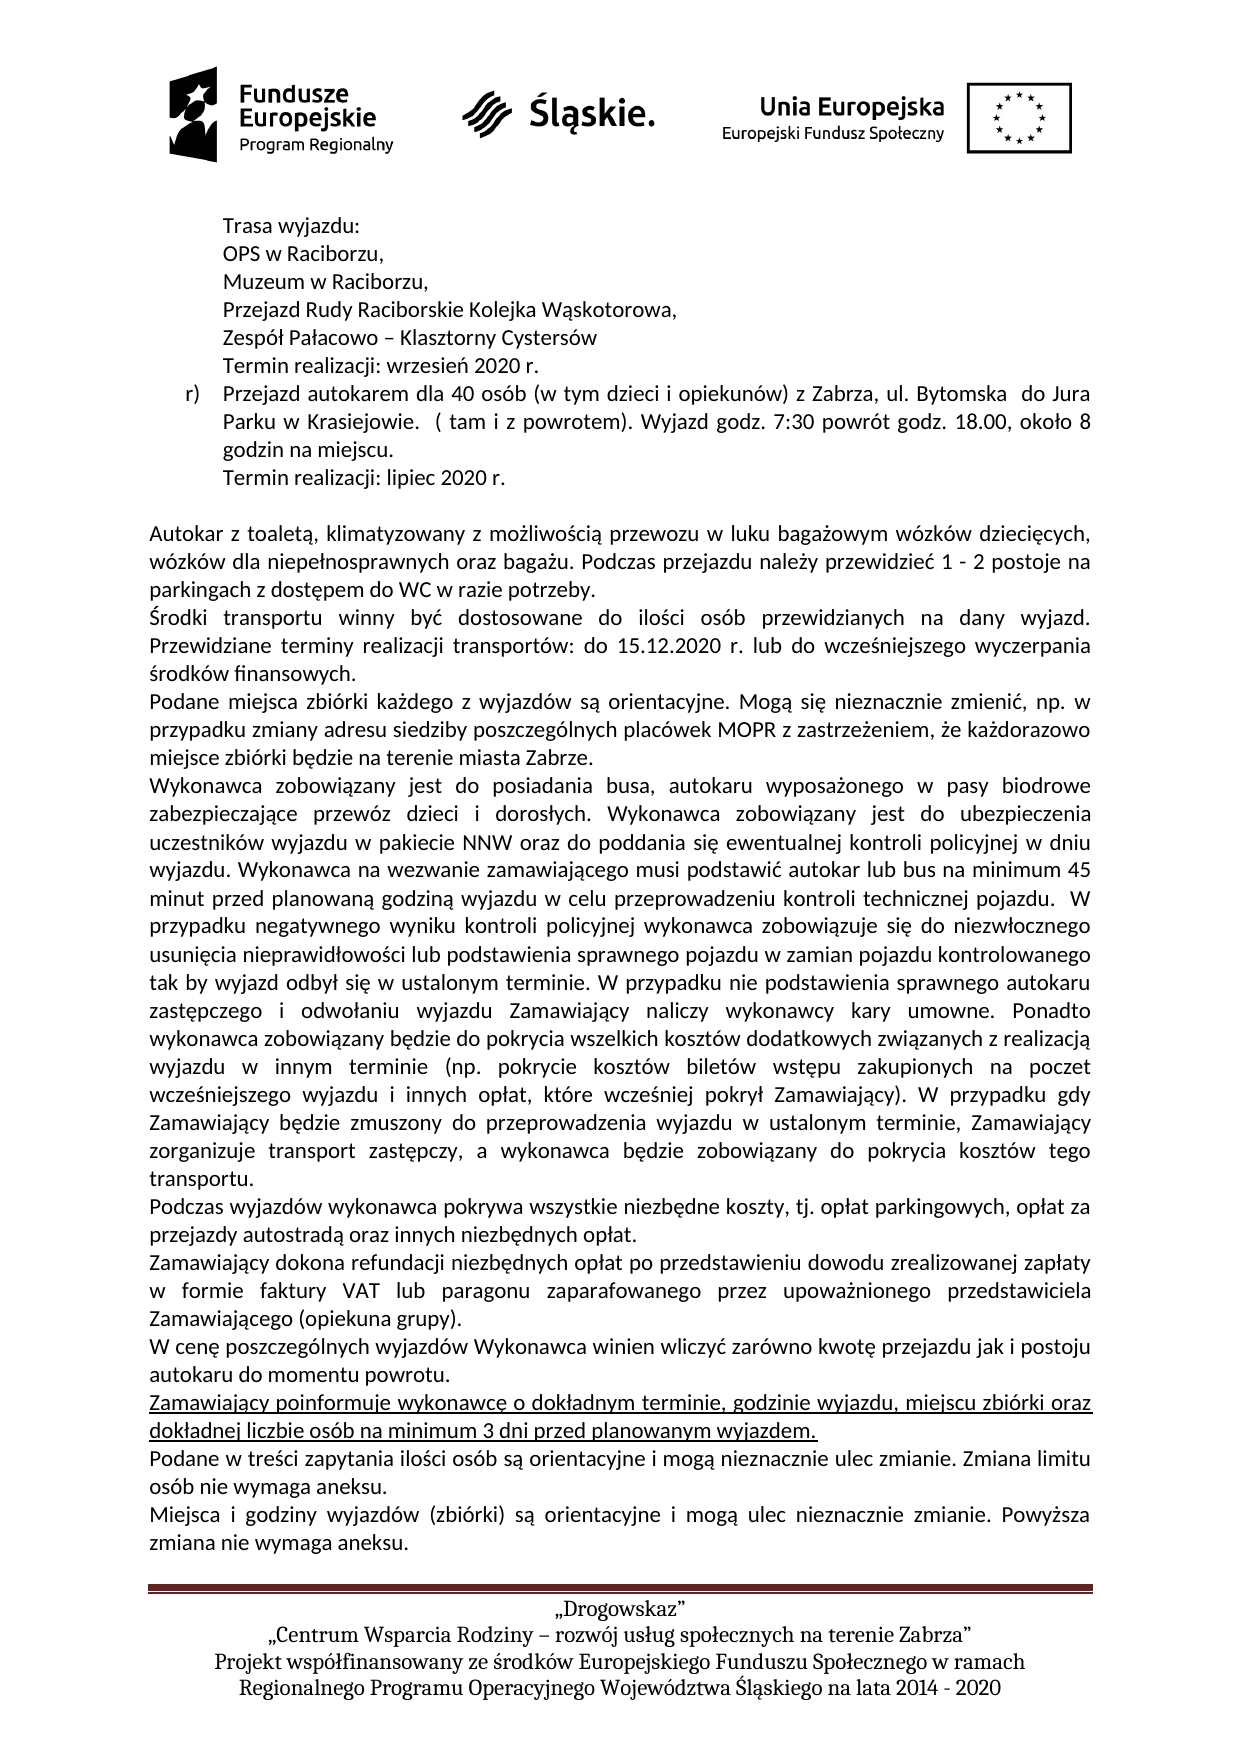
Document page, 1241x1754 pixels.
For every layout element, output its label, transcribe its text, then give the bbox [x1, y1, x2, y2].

list Zespół Pałacowo – Klasztorny Cystersów [223, 323, 1093, 351]
text Wykonawca zobowiązany jest do posiadania busa, autokaru wyposażonego w pasy biodrowe zabezpieczające przewóz dzieci i dorosłych. Wykonawca zobowiązany jest do ubezpieczenia uczestników wyjazdu w pakiecie NNW oraz do poddania się ewentualnej kontroli policyjnej w dniu wyjazdu. Wykonawca na wezwanie zamawiającego musi podstawić autokar lub bus na minimum 45 minut przed planowaną godziną wyjazdu w celu przeprowadzeniu kontroli technicznej pojazdu. W przypadku negatywnego wyniku kontroli policyjnej wykonawca zobowiązuje się do niezwłocznego usunięcia nieprawidłowości lub podstawienia sprawnego pojazdu w zamian pojazdu kontrolowanego tak by wyjazd odbył się w ustalonym terminie. W przypadku nie podstawienia sprawnego autokaru zastępczego i odwołaniu wyjazdu Zamawiający naliczy wykonawcy kary umowne. Ponadto wykonawca zobowiązany będzie do pokrycia wszelkich kosztów dodatkowych związanych z realizacją wyjazdu w innym terminie (np. pokrycie kosztów biletów wstępu zakupionych na poczet wcześniejszego wyjazdu i innych opłat, które wcześniej pokrył Zamawiający). W przypadku gdy Zamawiający będzie zmuszony do przeprowadzenia wyjazdu w ustalonym terminie, Zamawiający zorganizuje transport zastępczy, a wykonawca będzie zobowiązany do pokrycia kosztów tego transportu. [149, 772, 1093, 1192]
list OPS w Raciborzu, [223, 239, 1093, 267]
text Podczas wyjazdów wykonawca pokrywa wszystkie niezbędne koszty, tj. opłat parkingowych, opłat za przejazdy autostradą oraz innych niezbędnych opłat. [149, 1192, 1093, 1248]
list Przejazd Rudy Raciborskie Kolejka Wąskotorowa, [223, 295, 1093, 323]
text Zamawiający poinformuje wykonawcę o dokładnym terminie, godzinie wyjazdu, miejscu zbiórki oraz dokładnej liczbie osób na minimum 3 dni przed planowanym wyjazdem. [149, 1388, 1093, 1412]
list Trasa wyjazdu: [223, 211, 1093, 239]
text Środki transportu winny być dostosowane do ilości osób przewidzianych na dany wyjazd. Przewidziane terminy realizacji transportów: do 15.12.2020 r. lub do wcześniejszego wyczerpania środków finansowych. [149, 603, 1093, 687]
list Termin realizacji: wrzesień 2020 r. [223, 351, 1093, 379]
list Przejazd autokarem dla 40 osób (w tym dzieci i opiekunów) z Zabrza, ul. Bytomska do Jura Parku w Krasiejowie. ( tam i z powrotem). Wyjazd godz. 7:30 powrót godz. 18.00, około 8 godzin na miejscu. [185, 379, 1093, 463]
text W cenę poszczególnych wyjazdów Wykonawca winien wliczyć zarówno kwotę przejazdu jak i postoju autokaru do momentu powrotu. [149, 1332, 1093, 1388]
picture [147, 44, 1094, 184]
text Miejsca i godziny wyjazdów (zbiórki) są orientacyjne i mogą ulec nieznacznie zmianie. Powyższa zmiana nie wymaga aneksu. [149, 1500, 1093, 1556]
list Muzeum w Raciborzu, [223, 267, 1093, 295]
list Termin realizacji: lipiec 2020 r. [223, 463, 1093, 491]
text Zamawiający dokona refundacji niezbędnych opłat po przedstawieniu dowodu zrealizowanej zapłaty w formie faktury VAT lub paragonu zaparafowanego przez upoważnionego przedstawiciela Zamawiającego (opiekuna grupy). [149, 1248, 1093, 1332]
text Podane miejsca zbiórki każdego z wyjazdów są orientacyjne. Mogą się nieznacznie zmienić, np. w przypadku zmiany adresu siedziby poszczególnych placówek MOPR z zastrzeżeniem, że każdorazowo miejsce zbiórki będzie na terenie miasta Zabrze. [149, 687, 1093, 772]
text Zamawiający poinformuje wykonawcę o dokładnym terminie, godzinie wyjazdu, miejscu zbiórki oraz dokładnej liczbie osób na minimum 3 dni przed planowanym wyjazdem. [149, 1414, 1093, 1444]
text Podane w treści zapytania ilości osób są orientacyjne i mogą nieznacznie ulec zmianie. Zmiana limitu osób nie wymaga aneksu. [149, 1444, 1093, 1500]
text Autokar z toaletą, klimatyzowany z możliwością przewozu w luku bagażowym wózków dziecięcych, wózków dla niepełnosprawnych oraz bagażu. Podczas przejazdu należy przewidzieć 1 - 2 postoje na parkingach z dostępem do WC w razie potrzeby. [149, 519, 1093, 603]
